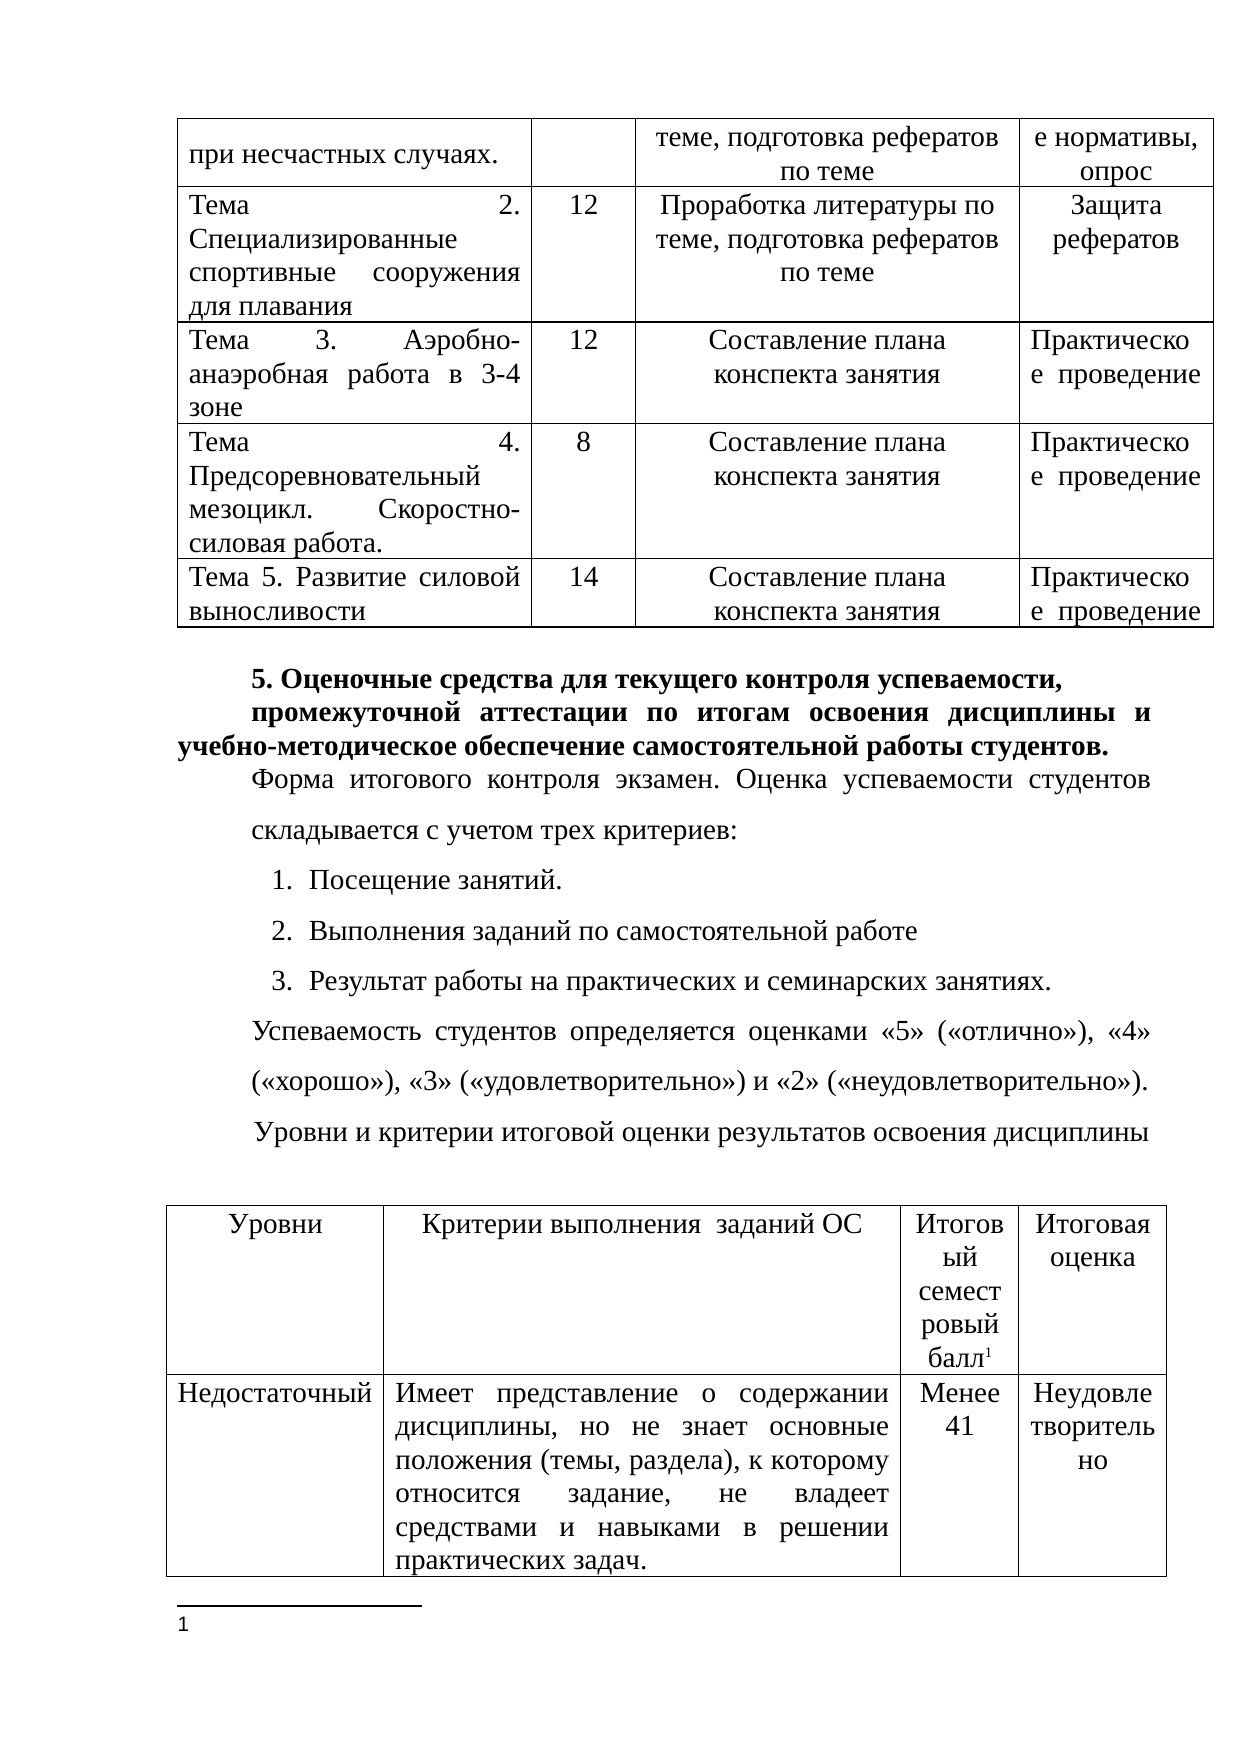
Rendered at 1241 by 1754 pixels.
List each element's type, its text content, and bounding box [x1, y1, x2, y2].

table_cell Защита рефератов [1020, 187, 1213, 321]
table_cell Составление плана конспекта занятия [636, 323, 1019, 423]
table_header Критерии выполнения заданий ОС [384, 1206, 900, 1374]
table_cell 14 [532, 559, 635, 626]
table_cell Неудовлетворительно [1019, 1375, 1166, 1576]
table_cell Имеет представление о содержании дисциплины, но не знает основные положения (темы, раздела), к которому относится задание, не владеет средствами и навыками в решении практических задач. [384, 1375, 900, 1576]
table_header Итоговый семестровый балл [901, 1206, 1018, 1374]
text промежуточной аттестации по итогам освоения дисциплины и учебно-методическое обеспечение самостоятельной работы студентов. [177, 694, 1152, 762]
text Форма итогового контроля экзамен. Оценка успеваемости студентов складывается с учетом трех критериев: [251, 762, 1152, 846]
table_cell Недостаточный [167, 1375, 383, 1576]
table_cell Составление плана конспекта занятия [636, 424, 1019, 558]
table_cell Практическое проведение [1020, 424, 1213, 558]
list Выполнения заданий по самостоятельной работе [271, 913, 1152, 946]
table_cell Составление плана конспекта занятия [636, 559, 1019, 626]
table_cell 12 [532, 187, 635, 321]
table_header Итоговая оценка [1019, 1206, 1166, 1374]
list Результат работы на практических и семинарских занятиях. [271, 963, 1152, 996]
table_cell Тема 4. Предсоревновательный мезоцикл. Скоростно-силовая работа. [178, 424, 531, 558]
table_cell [636, 187, 1019, 321]
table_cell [1020, 119, 1213, 186]
table_cell Тема 2. Специализированные спортивные сооружения для плавания [178, 187, 531, 321]
text 5. Оценочные средства для текущего контроля успеваемости, [177, 661, 1152, 694]
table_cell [178, 119, 531, 186]
text Уровни и критерии итоговой оценки результатов освоения дисциплины [177, 1114, 1152, 1147]
table_cell 8 [532, 424, 635, 558]
table_cell 12 [532, 323, 635, 423]
table_header Уровни [167, 1206, 383, 1374]
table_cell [636, 119, 1019, 186]
table_cell Тема 5. Развитие силовой выносливости [178, 559, 531, 626]
table_cell 16 [532, 119, 635, 186]
text Успеваемость студентов определяется оценками «5» («отлично»), «4» («хорошо»), «3» («удовлетворительно») и «2» («неудовлетворительно»). [251, 1013, 1152, 1097]
table_cell Практическое проведение [1020, 559, 1213, 626]
list Посещение занятий. [271, 862, 1152, 896]
table_cell Менее 41 [901, 1375, 1018, 1576]
table_cell Практическое проведение [1020, 323, 1213, 423]
table_cell Тема 3. Аэробно-анаэробная работа в 3-4 зоне [178, 323, 531, 423]
